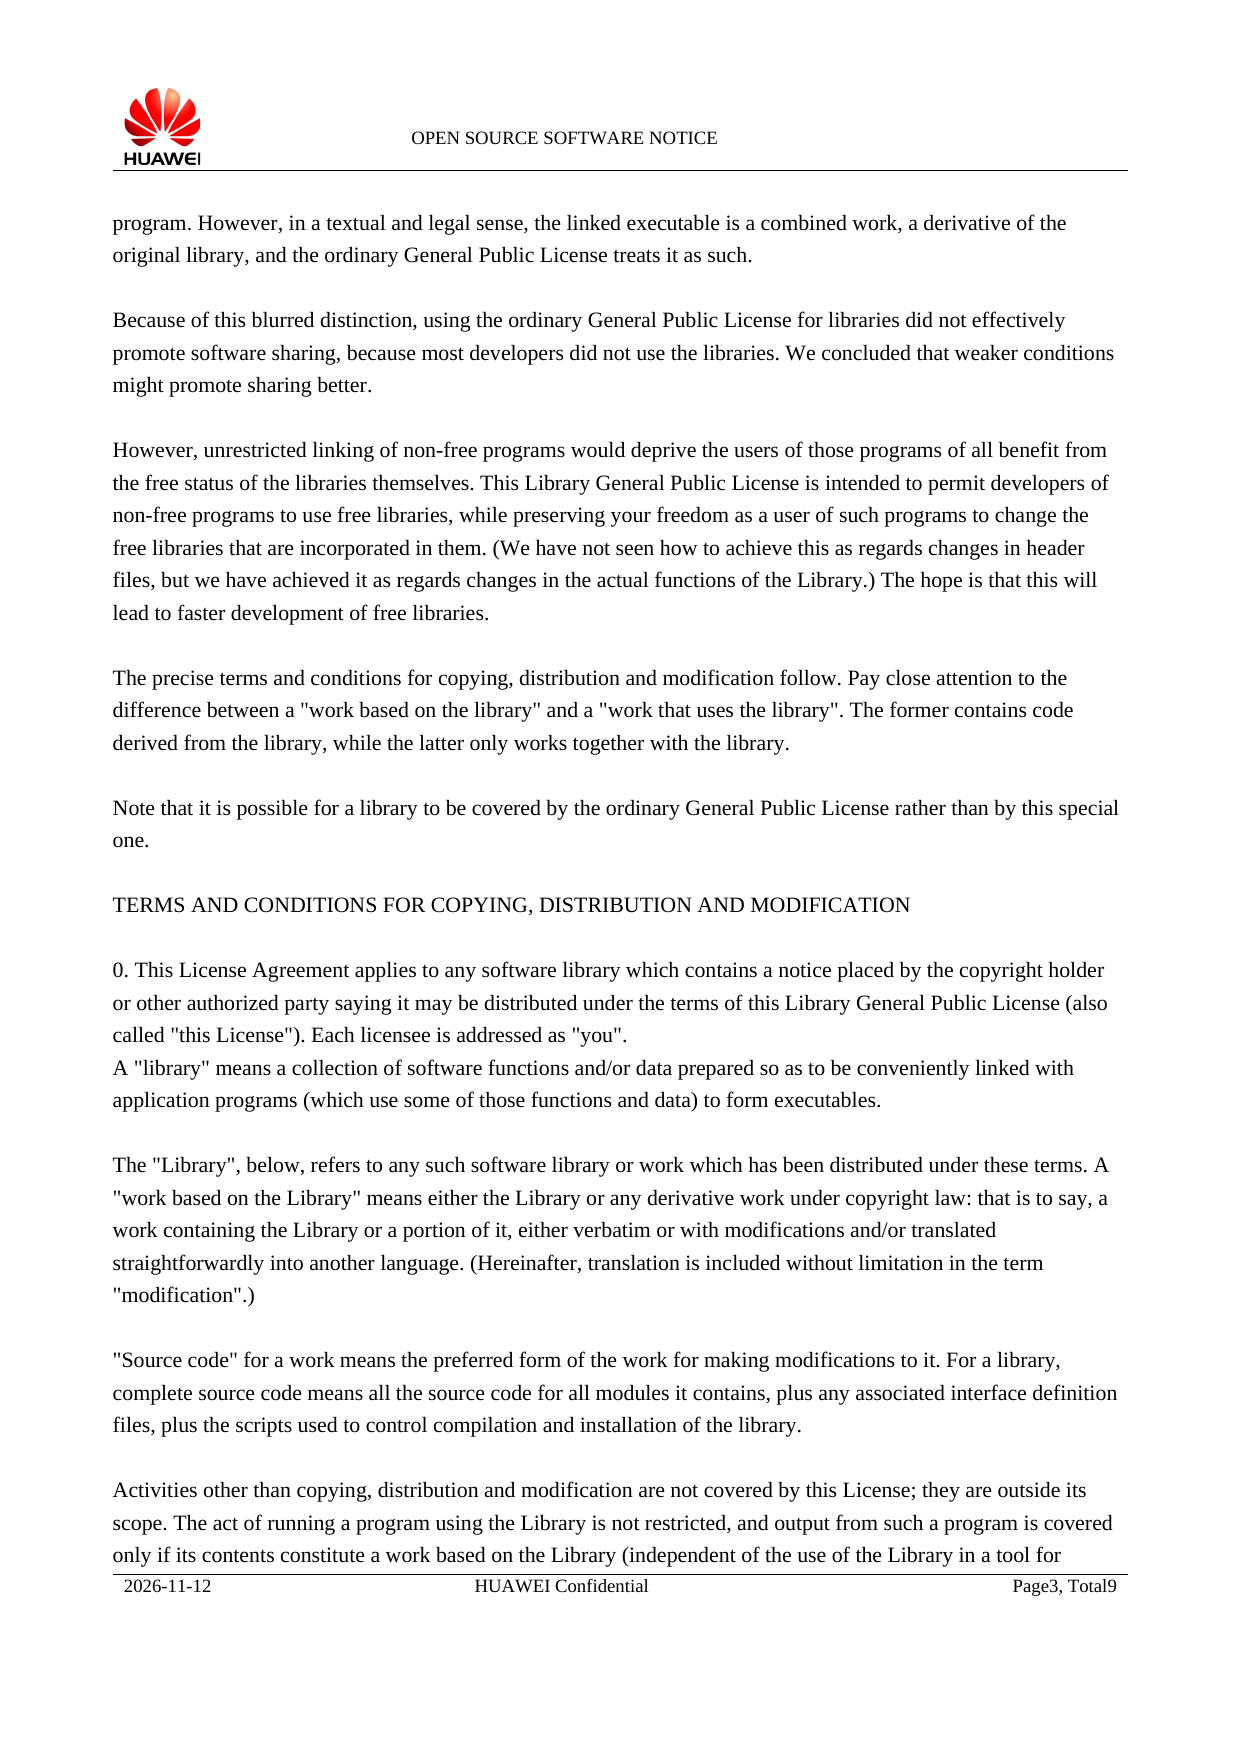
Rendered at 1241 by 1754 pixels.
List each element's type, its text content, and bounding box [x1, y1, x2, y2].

picture [124, 88, 201, 165]
